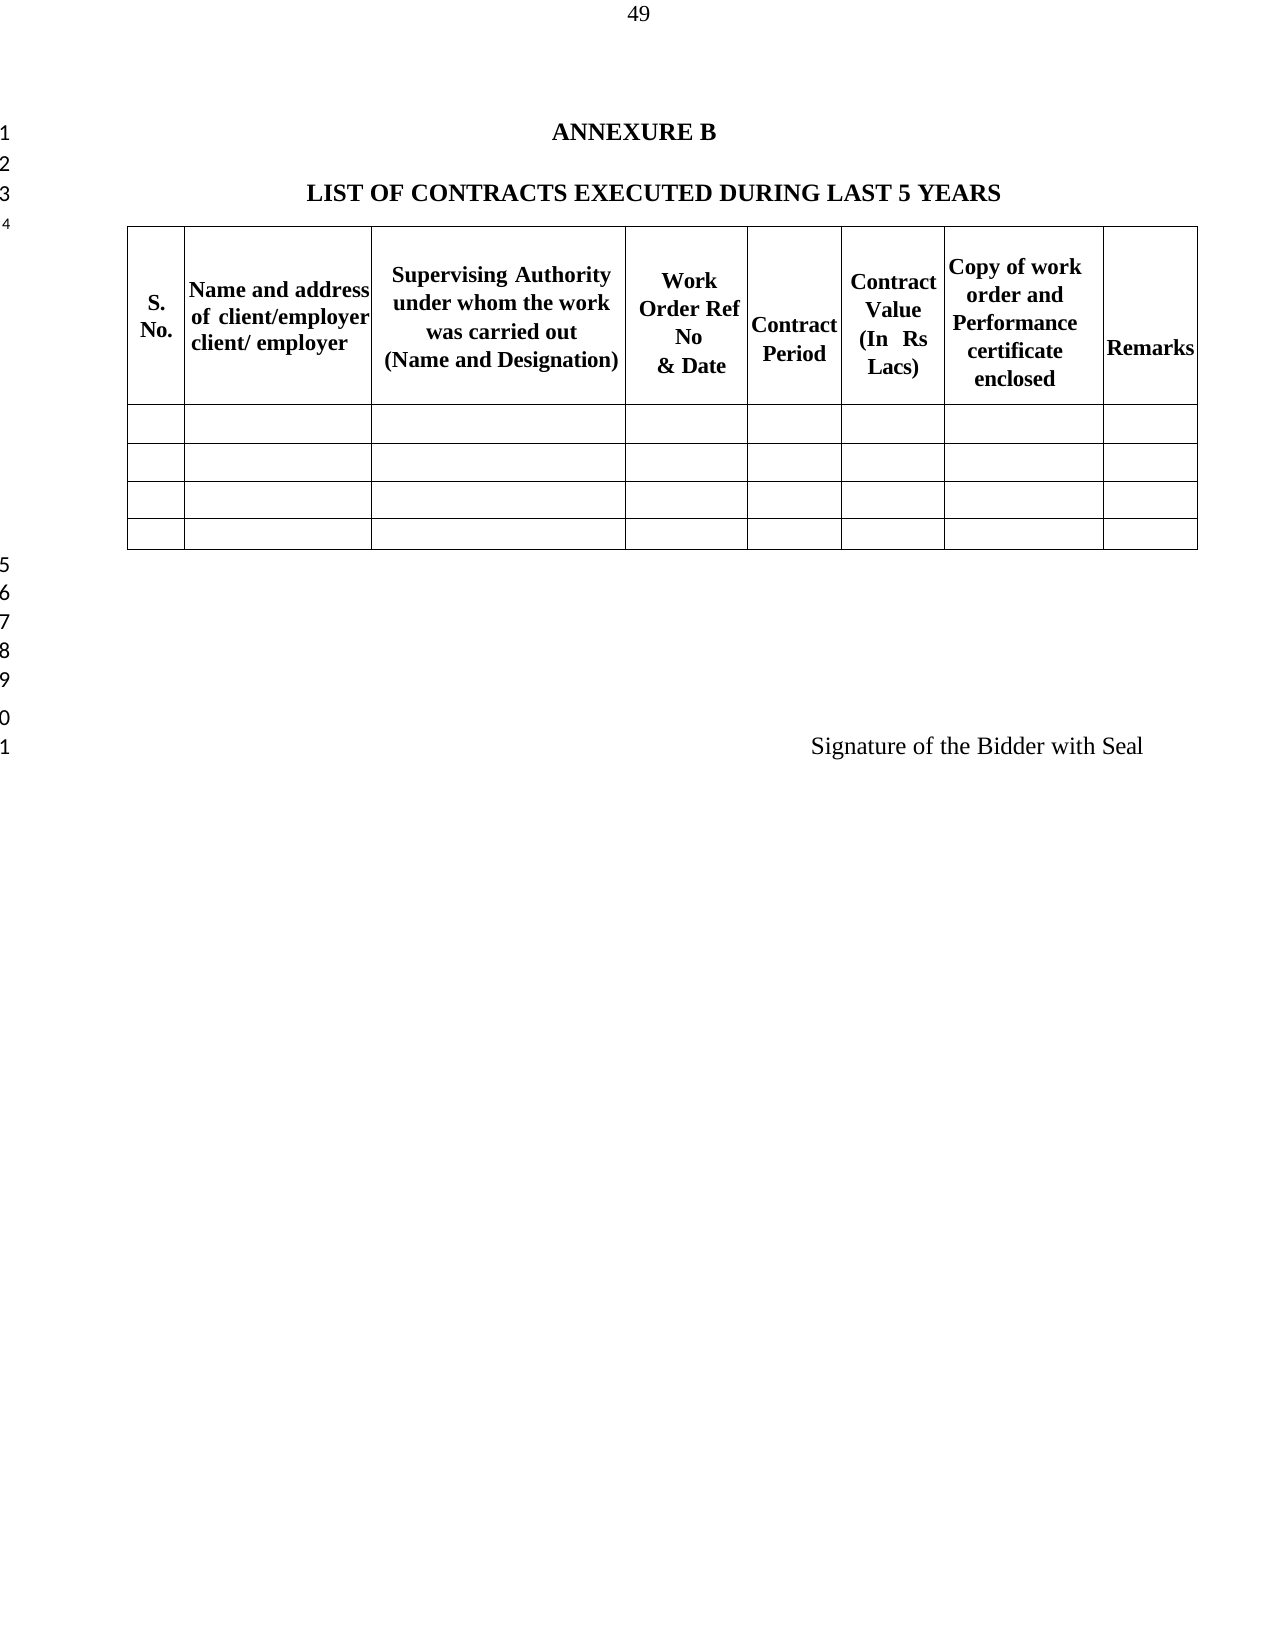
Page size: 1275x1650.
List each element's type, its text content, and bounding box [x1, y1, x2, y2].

table_cell [842, 444, 944, 481]
subtitle ANNEXURE B [39, 117, 1229, 145]
table_cell [626, 444, 747, 481]
table_cell [372, 405, 625, 443]
table_cell [185, 444, 371, 481]
table_header Remarks [1104, 227, 1197, 404]
table_cell [128, 482, 184, 518]
text Signature of the Bidder with Seal [811, 731, 1237, 760]
table_cell [842, 482, 944, 518]
table_cell [128, 444, 184, 481]
table_cell [842, 519, 944, 548]
table_cell [748, 482, 841, 518]
table_cell [748, 519, 841, 548]
table_cell [185, 405, 371, 443]
table_cell [1104, 444, 1197, 481]
table_cell [842, 405, 944, 443]
table_cell [128, 405, 184, 443]
table_cell [1104, 405, 1197, 443]
table_cell [626, 482, 747, 518]
table_header Name and address of client/employer client/ employer [185, 227, 371, 404]
table_header S. No. [128, 227, 184, 404]
table_cell [372, 482, 625, 518]
table_cell [372, 444, 625, 481]
table_cell [128, 519, 184, 548]
table_cell [945, 482, 1103, 518]
table_cell [185, 482, 371, 518]
table_header Copy of work order and Performance certificate enclosed [945, 227, 1103, 404]
table_cell [1104, 482, 1197, 518]
table_header Contract Period [748, 227, 841, 404]
table_header Supervising Authority under whom the work was carried out (Name and Designation) [372, 227, 625, 404]
table_cell [748, 405, 841, 443]
table_header Contract Value (In Rs Lacs) [842, 227, 944, 404]
table_cell [1104, 519, 1197, 548]
table_cell [185, 519, 371, 548]
table_cell [945, 405, 1103, 443]
text LIST OF CONTRACTS EXECUTED DURING LAST 5 YEARS [202, 178, 1105, 207]
table_cell [748, 444, 841, 481]
table_header Work Order Ref No & Date [626, 227, 747, 404]
table_cell [372, 519, 625, 548]
table_cell [626, 519, 747, 548]
table_cell [945, 444, 1103, 481]
table_cell [626, 405, 747, 443]
table_cell [945, 519, 1103, 548]
